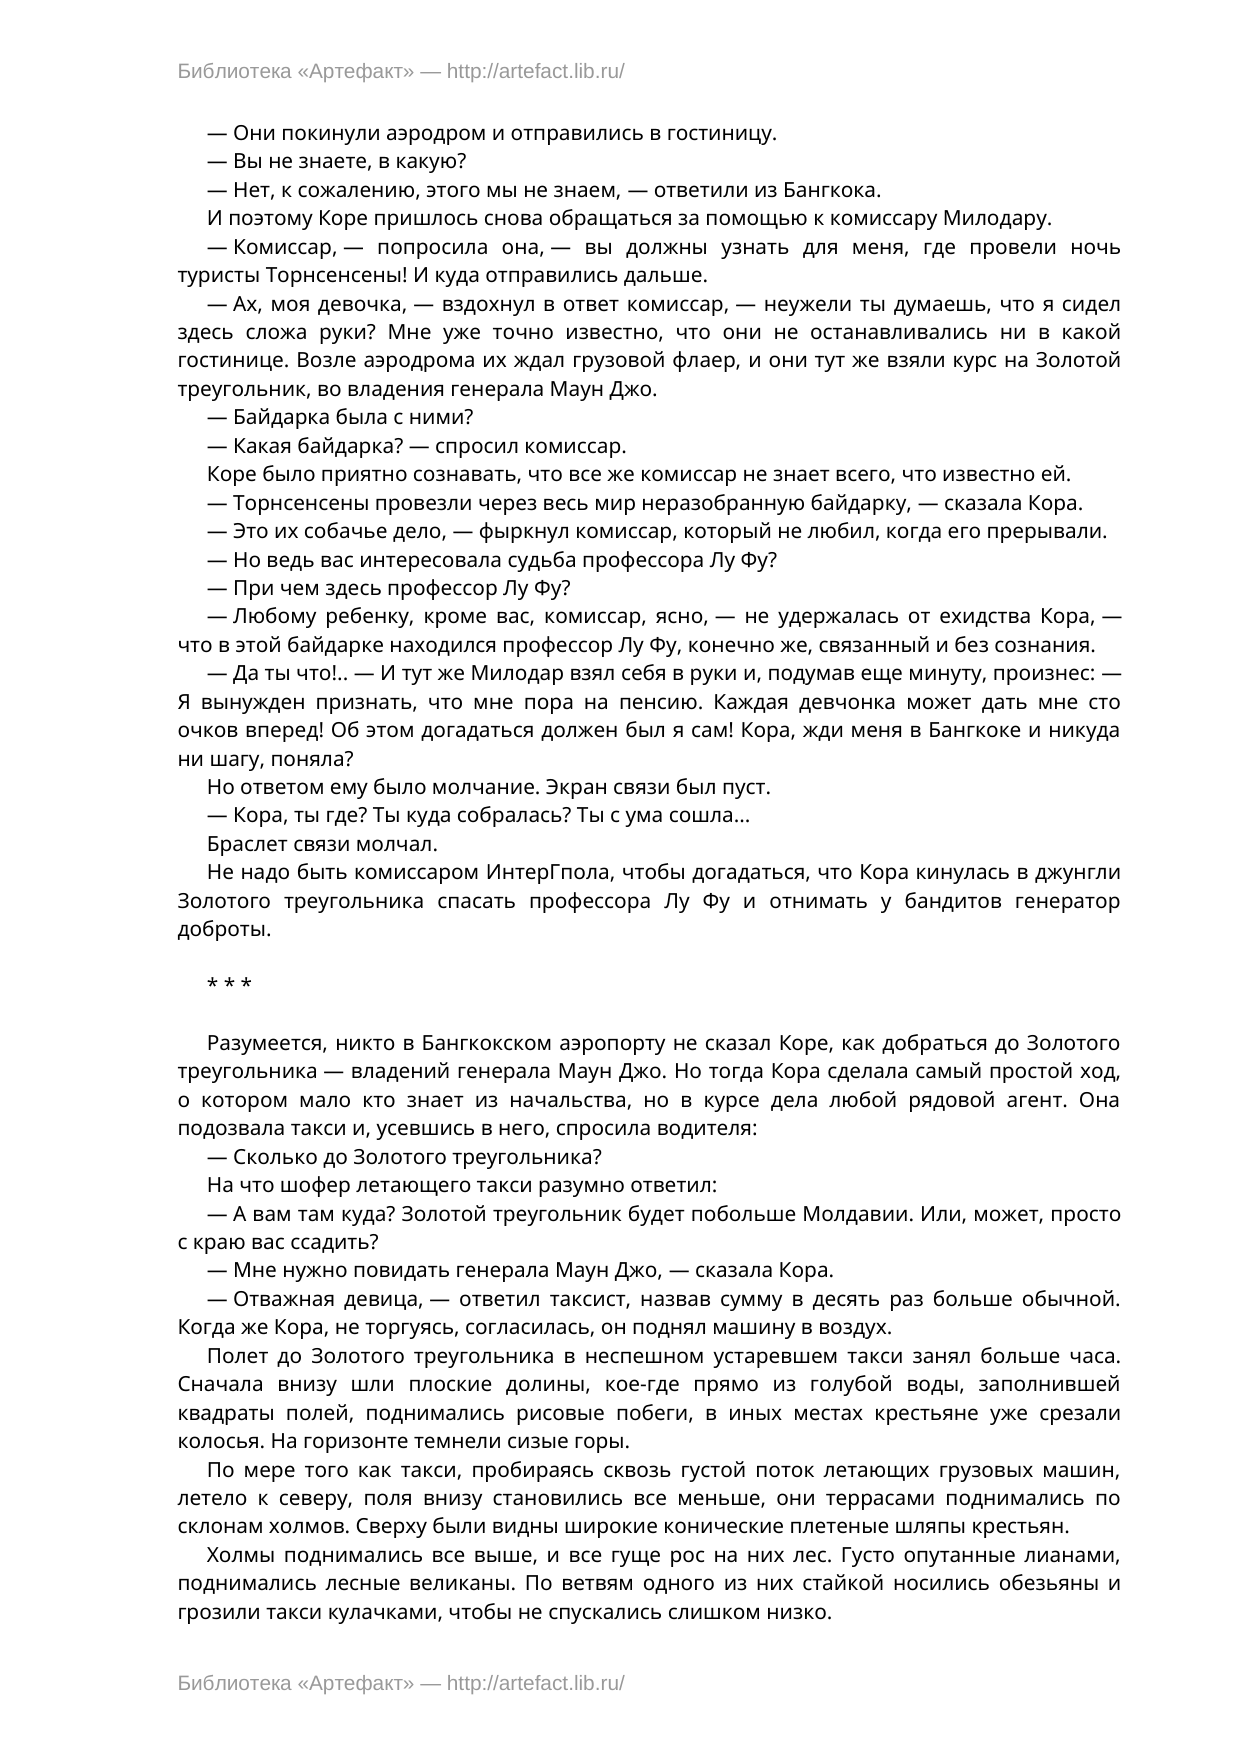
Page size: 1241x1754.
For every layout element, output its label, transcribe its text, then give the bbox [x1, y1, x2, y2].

text Но ответом ему было молчание. Экран связи был пуст. [177, 772, 1122, 801]
text — Любому ребенку, кроме вас, комиссар, ясно, — не удержалась от ехидства Кора, — что в этой байдарке находился профессор Лу Фу, конечно же, связанный и без сознания. [177, 602, 1122, 658]
text — Вы не знаете, в какую? [177, 147, 1122, 175]
text — При чем здесь профессор Лу Фу? [177, 573, 1122, 602]
text По мере того как такси, пробираясь сквозь густой поток летающих грузовых машин, летело к северу, поля внизу становились все меньше, они террасами поднимались по склонам холмов. Сверху были видны широкие конические плетеные шляпы крестьян. [177, 1455, 1122, 1540]
text На что шофер летающего такси разумно ответил: [177, 1170, 1122, 1199]
text — Нет, к сожалению, этого мы не знаем, — ответили из Бангкока. [177, 175, 1122, 203]
text — Это их собачье дело, — фыркнул комиссар, который не любил, когда его прерывали. [177, 516, 1122, 545]
text — Да ты что!.. — И тут же Милодар взял себя в руки и, подумав еще минуту, произнес: — Я вынужден признать, что мне пора на пенсию. Каждая девчонка может дать мне сто очков вперед! Об этом догадаться должен был я сам! Кора, жди меня в Бангкоке и никуда ни шагу, поняла? [177, 658, 1122, 772]
text — Сколько до Золотого треугольника? [177, 1142, 1122, 1170]
text Полет до Золотого треугольника в неспешном устаревшем такси занял больше часа. Сначала внизу шли плоские долины, кое-где прямо из голубой воды, заполнившей квадраты полей, поднимались рисовые побеги, в иных местах крестьяне уже срезали колосья. На горизонте темнели сизые горы. [177, 1341, 1122, 1455]
text — А вам там куда? Золотой треугольник будет побольше Молдавии. Или, может, просто с краю вас ссадить? [177, 1199, 1122, 1256]
text Разумеется, никто в Бангкокском аэропорту не сказал Коре, как добраться до Золотого треугольника — владений генерала Маун Джо. Но тогда Кора сделала самый простой ход, о котором мало кто знает из начальства, но в курсе дела любой рядовой агент. Она подозвала такси и, усевшись в него, спросила водителя: [177, 1028, 1122, 1142]
subtitle * * * [177, 971, 1122, 1000]
text Холмы поднимались все выше, и все гуще рос на них лес. Густо опутанные лианами, поднимались лесные великаны. По ветвям одного из них стайкой носились обезьяны и грозили такси кулачками, чтобы не спускались слишком низко. [177, 1540, 1122, 1625]
text — Байдарка была с ними? [177, 402, 1122, 431]
text Коре было приятно сознавать, что все же комиссар не знает всего, что известно ей. [177, 459, 1122, 488]
text — Ах, моя девочка, — вздохнул в ответ комиссар, — неужели ты думаешь, что я сидел здесь сложа руки? Мне уже точно известно, что они не останавливались ни в какой гостинице. Возле аэродрома их ждал грузовой флаер, и они тут же взяли курс на Золотой треугольник, во владения генерала Маун Джо. [177, 289, 1122, 402]
text — Мне нужно повидать генерала Маун Джо, — сказала Кора. [177, 1256, 1122, 1284]
text Браслет связи молчал. [177, 829, 1122, 857]
text — Какая байдарка? — спросил комиссар. [177, 431, 1122, 459]
text — Отважная девица, — ответил таксист, назвав сумму в десять раз больше обычной. Когда же Кора, не торгуясь, согласилась, он поднял машину в воздух. [177, 1284, 1122, 1341]
text — Торнсенсены провезли через весь мир неразобранную байдарку, — сказала Кора. [177, 488, 1122, 516]
text — Кора, ты где? Ты куда собралась? Ты с ума сошла... [177, 801, 1122, 829]
text — Они покинули аэродром и отправились в гостиницу. [177, 118, 1122, 147]
text — Комиссар, — попросила она, — вы должны узнать для меня, где провели ночь туристы Торнсенсены! И куда отправились дальше. [177, 232, 1122, 289]
text Не надо быть комиссаром ИнтерГпола, чтобы догадаться, что Кора кинулась в джунгли Золотого треугольника спасать профессора Лу Фу и отнимать у бандитов генератор доброты. [177, 857, 1122, 943]
text — Но ведь вас интересовала судьба профессора Лу Фу? [177, 545, 1122, 573]
text И поэтому Коре пришлось снова обращаться за помощью к комиссару Милодару. [177, 203, 1122, 232]
